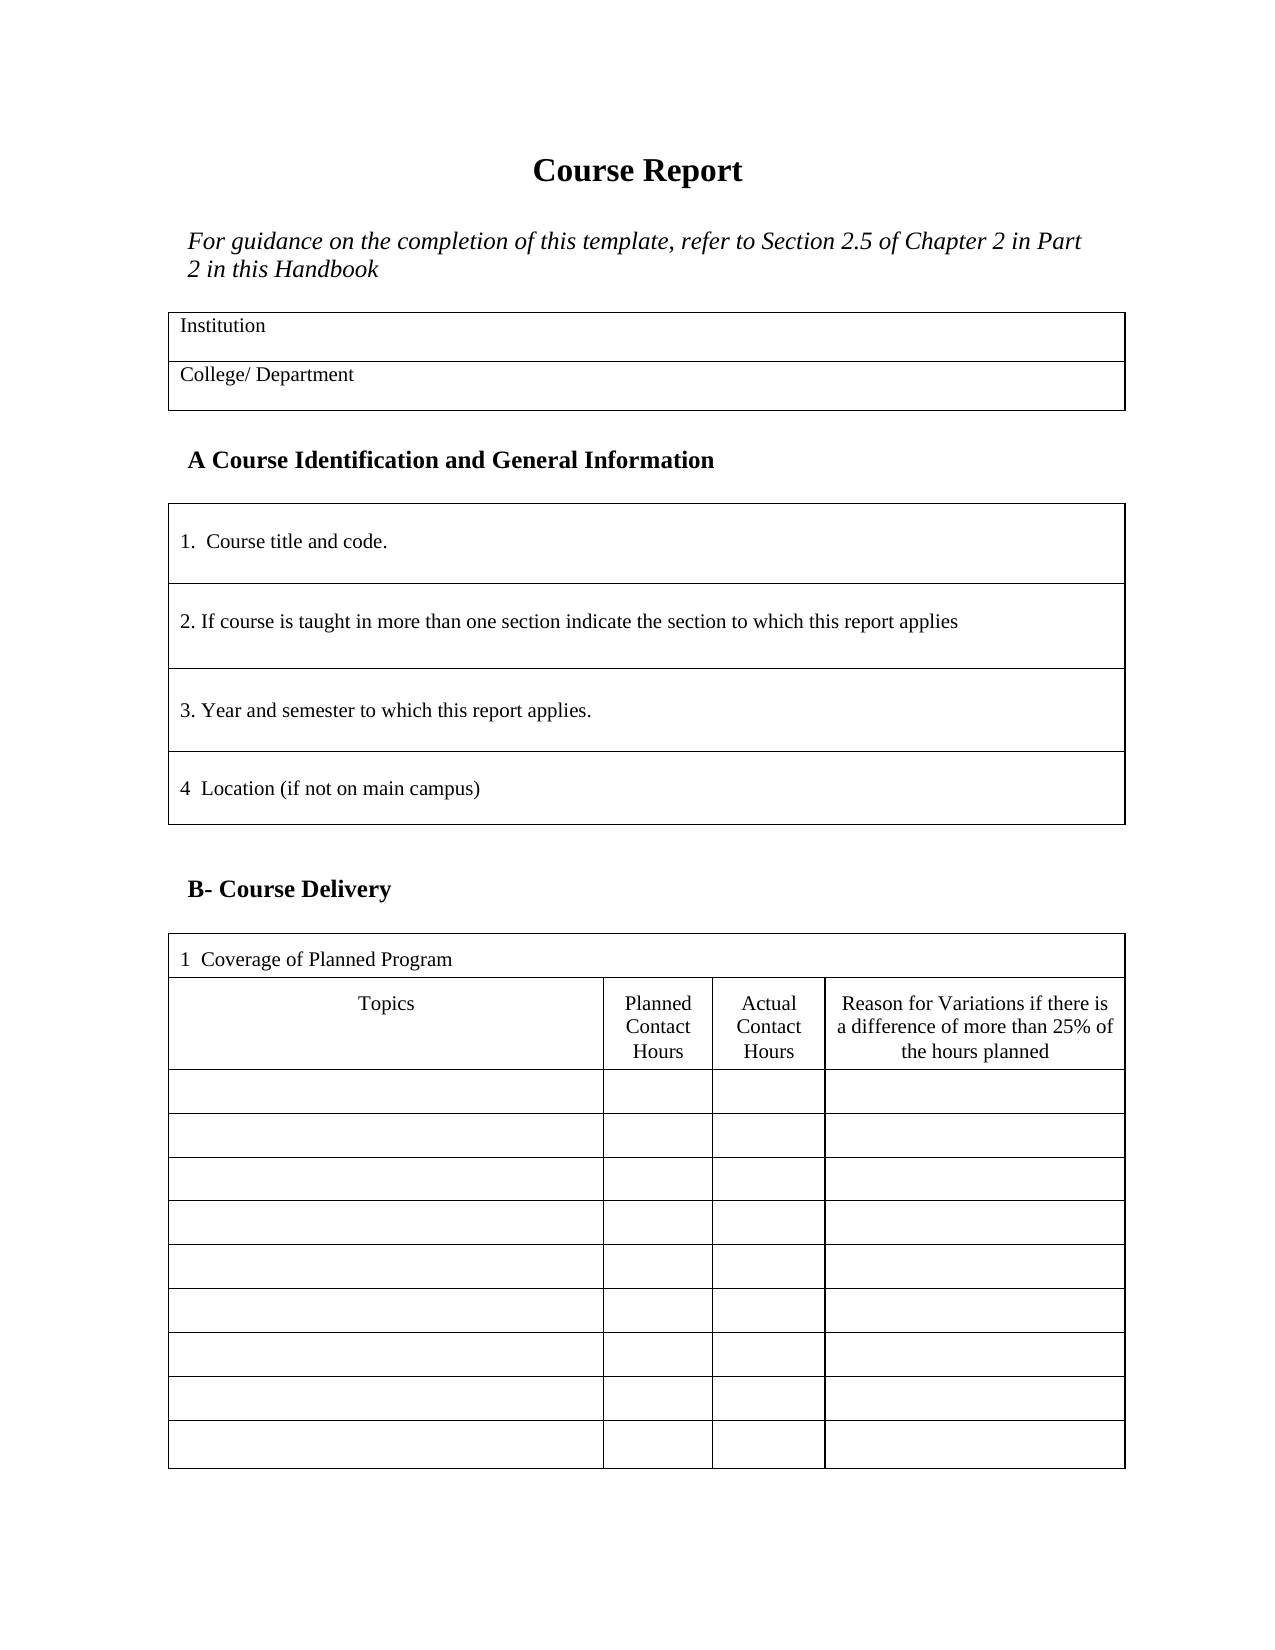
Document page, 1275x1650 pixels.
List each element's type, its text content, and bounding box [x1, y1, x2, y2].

table_cell [169, 1114, 603, 1157]
table_cell [604, 1158, 712, 1200]
table_cell [604, 1421, 712, 1468]
table_cell [713, 1289, 824, 1332]
table_cell [713, 1158, 824, 1200]
table_cell [826, 1289, 1124, 1332]
table_cell [713, 1201, 824, 1244]
table_cell [713, 1114, 824, 1157]
text Course Report [187, 150, 1087, 188]
table_header Institution [169, 313, 1124, 361]
table_cell College/ Department [169, 362, 1124, 410]
table_cell Reason for Variations if there is a difference of more than 25% of the hours planned [826, 978, 1124, 1069]
table_cell [604, 1070, 712, 1113]
table_cell Topics [169, 978, 603, 1069]
table_header 1 Coverage of Planned Program [169, 934, 1124, 977]
table_cell [826, 1201, 1124, 1244]
table_cell 3. Year and semester to which this report applies. [169, 669, 1124, 751]
subtitle B- Course Delivery [187, 874, 1087, 903]
table_cell [826, 1114, 1124, 1157]
table_cell [713, 1070, 824, 1113]
table_cell [169, 1158, 603, 1200]
table_cell [169, 1421, 603, 1468]
table_cell [604, 1245, 712, 1288]
table_cell [169, 1070, 603, 1113]
table_cell [713, 1245, 824, 1288]
table_cell [826, 1245, 1124, 1288]
table_cell [169, 1377, 603, 1420]
table_cell Planned Contact Hours [604, 978, 712, 1069]
table_cell [169, 1245, 603, 1288]
table_cell [826, 1158, 1124, 1200]
table_cell [826, 1333, 1124, 1376]
table_header 1. Course title and code. [169, 504, 1124, 583]
table_cell [713, 1333, 824, 1376]
table_cell [604, 1114, 712, 1157]
table_cell [169, 1201, 603, 1244]
table_cell [169, 1333, 603, 1376]
table_cell [604, 1201, 712, 1244]
table_cell 2. If course is taught in more than one section indicate the section to which this report applies [169, 584, 1124, 668]
table_cell [713, 1377, 824, 1420]
table_cell [713, 1421, 824, 1468]
table_cell [826, 1377, 1124, 1420]
table_cell [604, 1333, 712, 1376]
table_cell [826, 1421, 1124, 1468]
table_cell [604, 1377, 712, 1420]
text A Course Identification and General Information [187, 445, 1087, 474]
table_cell Actual Contact Hours [713, 978, 824, 1069]
table_cell [169, 1289, 603, 1332]
table_cell [604, 1289, 712, 1332]
table_cell [826, 1070, 1124, 1113]
table_cell 4 Location (if not on main campus) [169, 752, 1124, 824]
text For guidance on the completion of this template, refer to Section 2.5 of Chapter Part this Handbook [187, 226, 1087, 283]
